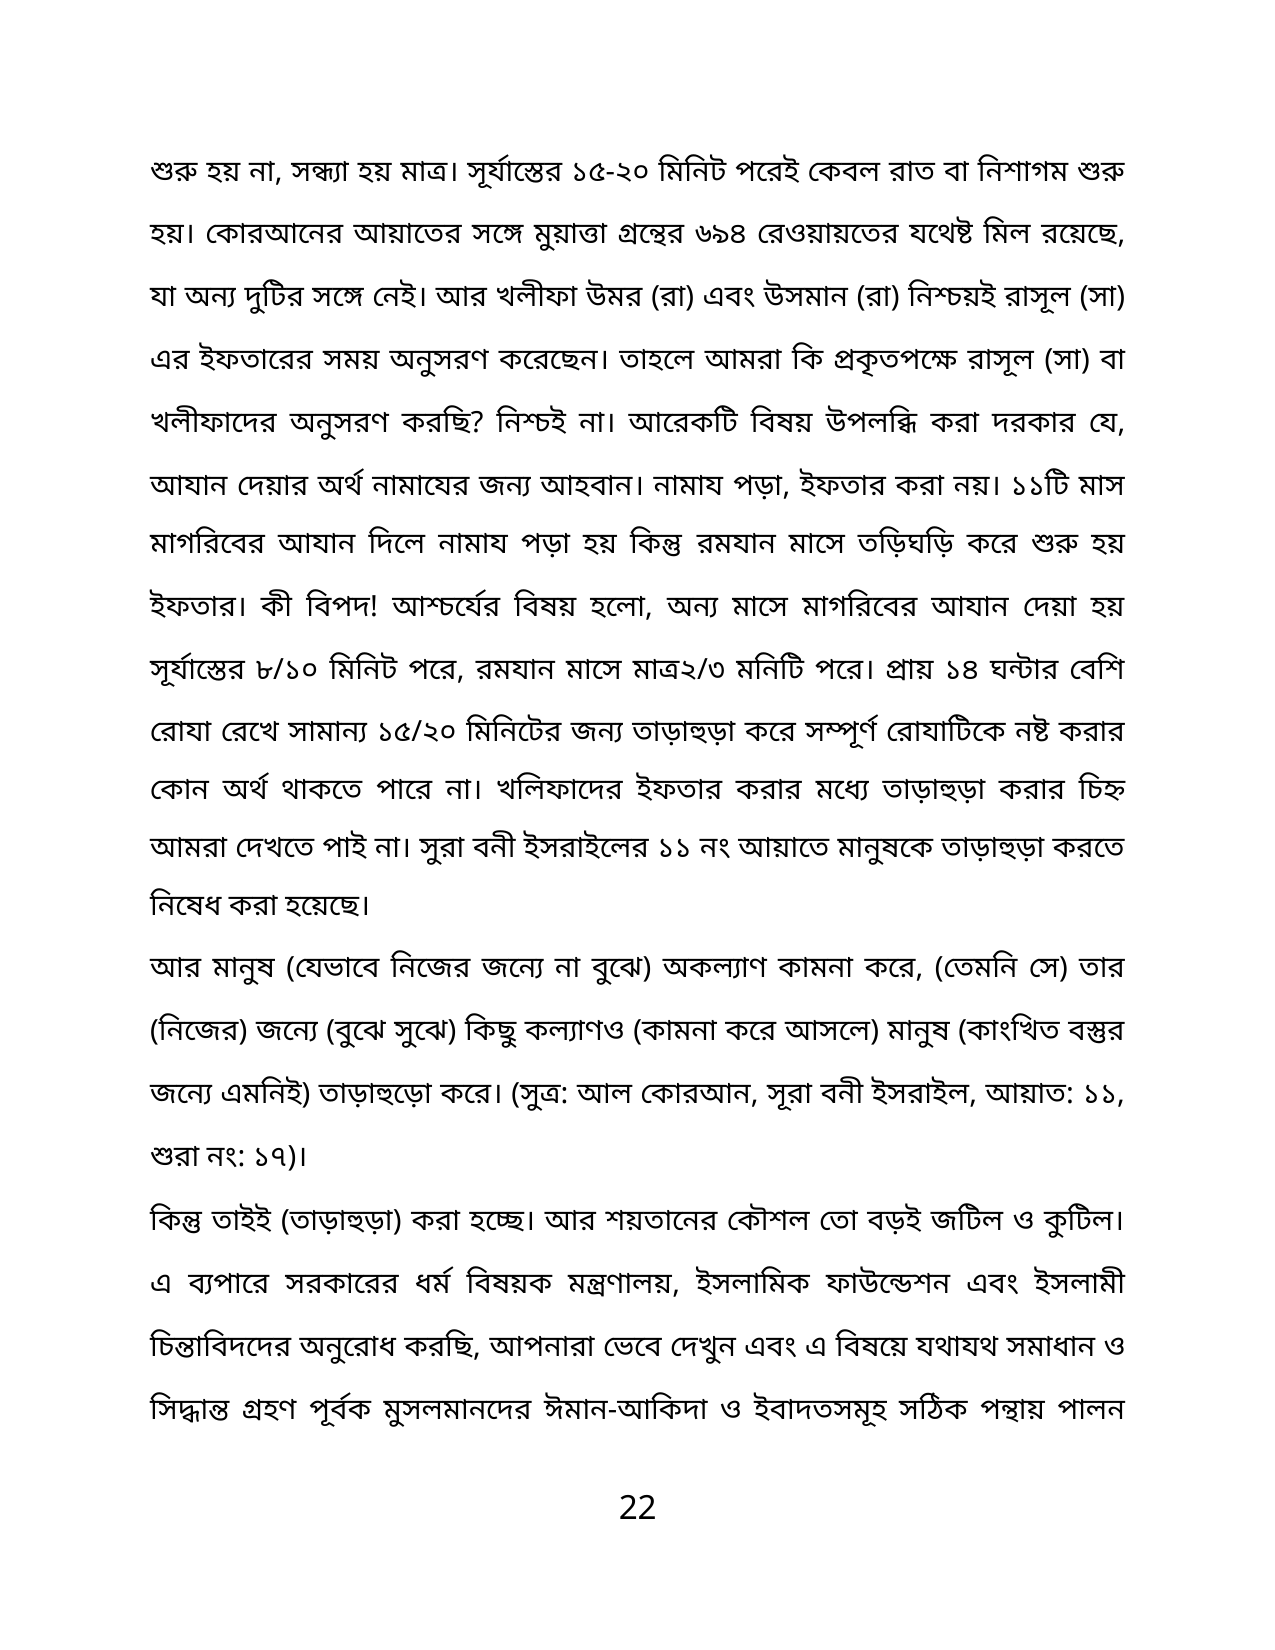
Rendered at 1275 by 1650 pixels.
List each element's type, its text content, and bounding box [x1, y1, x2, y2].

text আর মানুষ (যেভাবে নিজের জন্যে না বুঝে) অকল্যাণ কামনা করে, (তেমনি সে) তার (নিজের) জন্যে (বুঝে সুঝে) কিছু কল্যাণও (কামনা করে আসলে) মানুষ (কাংখিত বস্তুর জন্যে এমনিই) তাড়াহুড়ো করে। (সুত্র: আল কোরআন, সূরা বনী ইসরাইল, আয়াত: ১১, শুরা নং: ১৭)। [150, 947, 1125, 1178]
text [150, 150, 1125, 927]
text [150, 1200, 1125, 1431]
